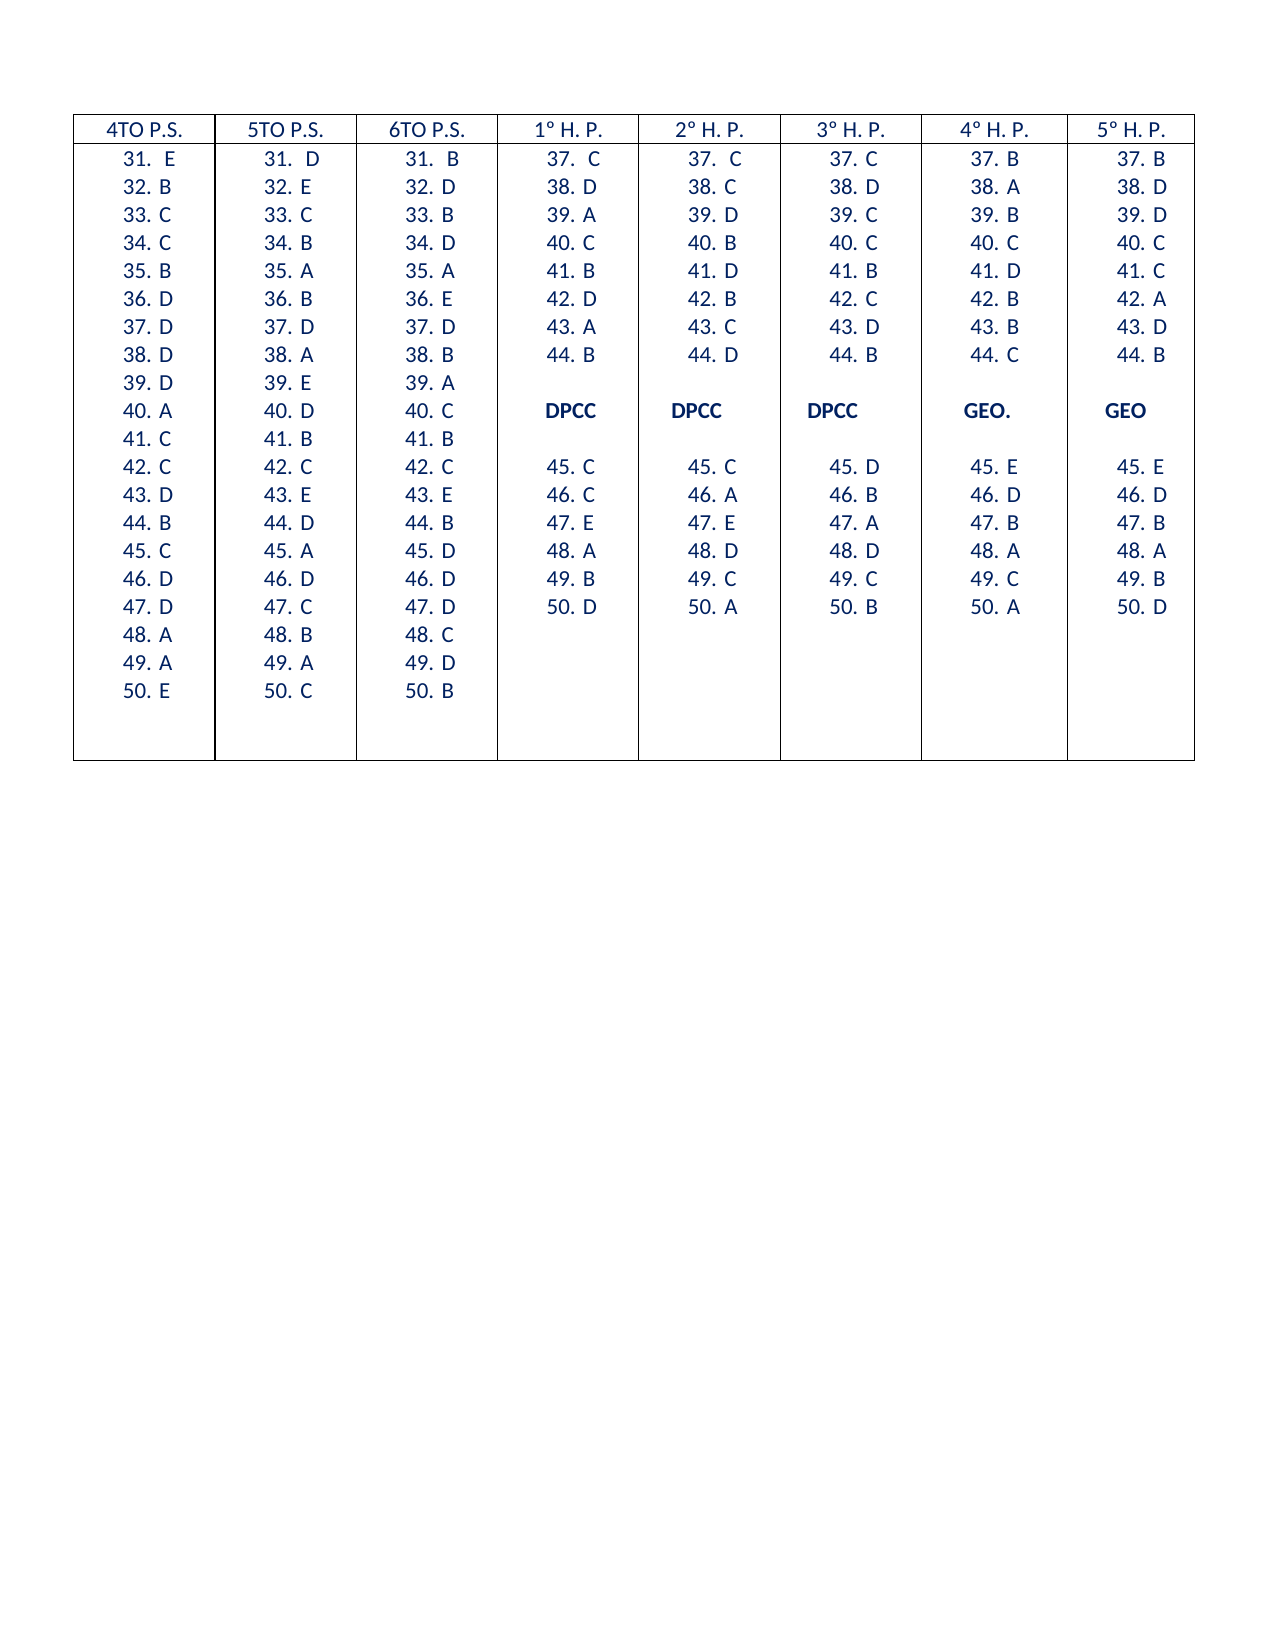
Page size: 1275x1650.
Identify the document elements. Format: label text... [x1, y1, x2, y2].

table_header 6TO P.S. [357, 115, 497, 143]
table_cell C C D B D B C D DPCC C A E D C A [639, 144, 780, 760]
table_header 3º H. P. [781, 115, 921, 143]
table_header 4º H. P. [922, 115, 1067, 143]
table_header 5TO P.S. [216, 115, 356, 143]
table_header 5º H. P. [1068, 115, 1194, 143]
table_cell C D C C B C D B DPCC D B A D C B [781, 144, 921, 760]
table_cell D E C B A B D A E D B C E D A D C B A C [216, 144, 356, 760]
table_cell B A B C D B B C GEO. E D B A C A [922, 144, 1067, 760]
table_header 2º H. P. [639, 115, 780, 143]
table_cell B D D C C A D B GEO E D B A B D [1068, 144, 1194, 760]
table_header 4TO P.S. [74, 115, 214, 143]
table_cell C D A C B D A B DPCC C C E A B D [498, 144, 638, 760]
table_header 1º H. P. [498, 115, 638, 143]
table_cell E B C C B D D D D A C C D B C D D A A E [74, 144, 214, 760]
table_cell B D B D A E D B A C B C E B D D D C D B [357, 144, 497, 760]
